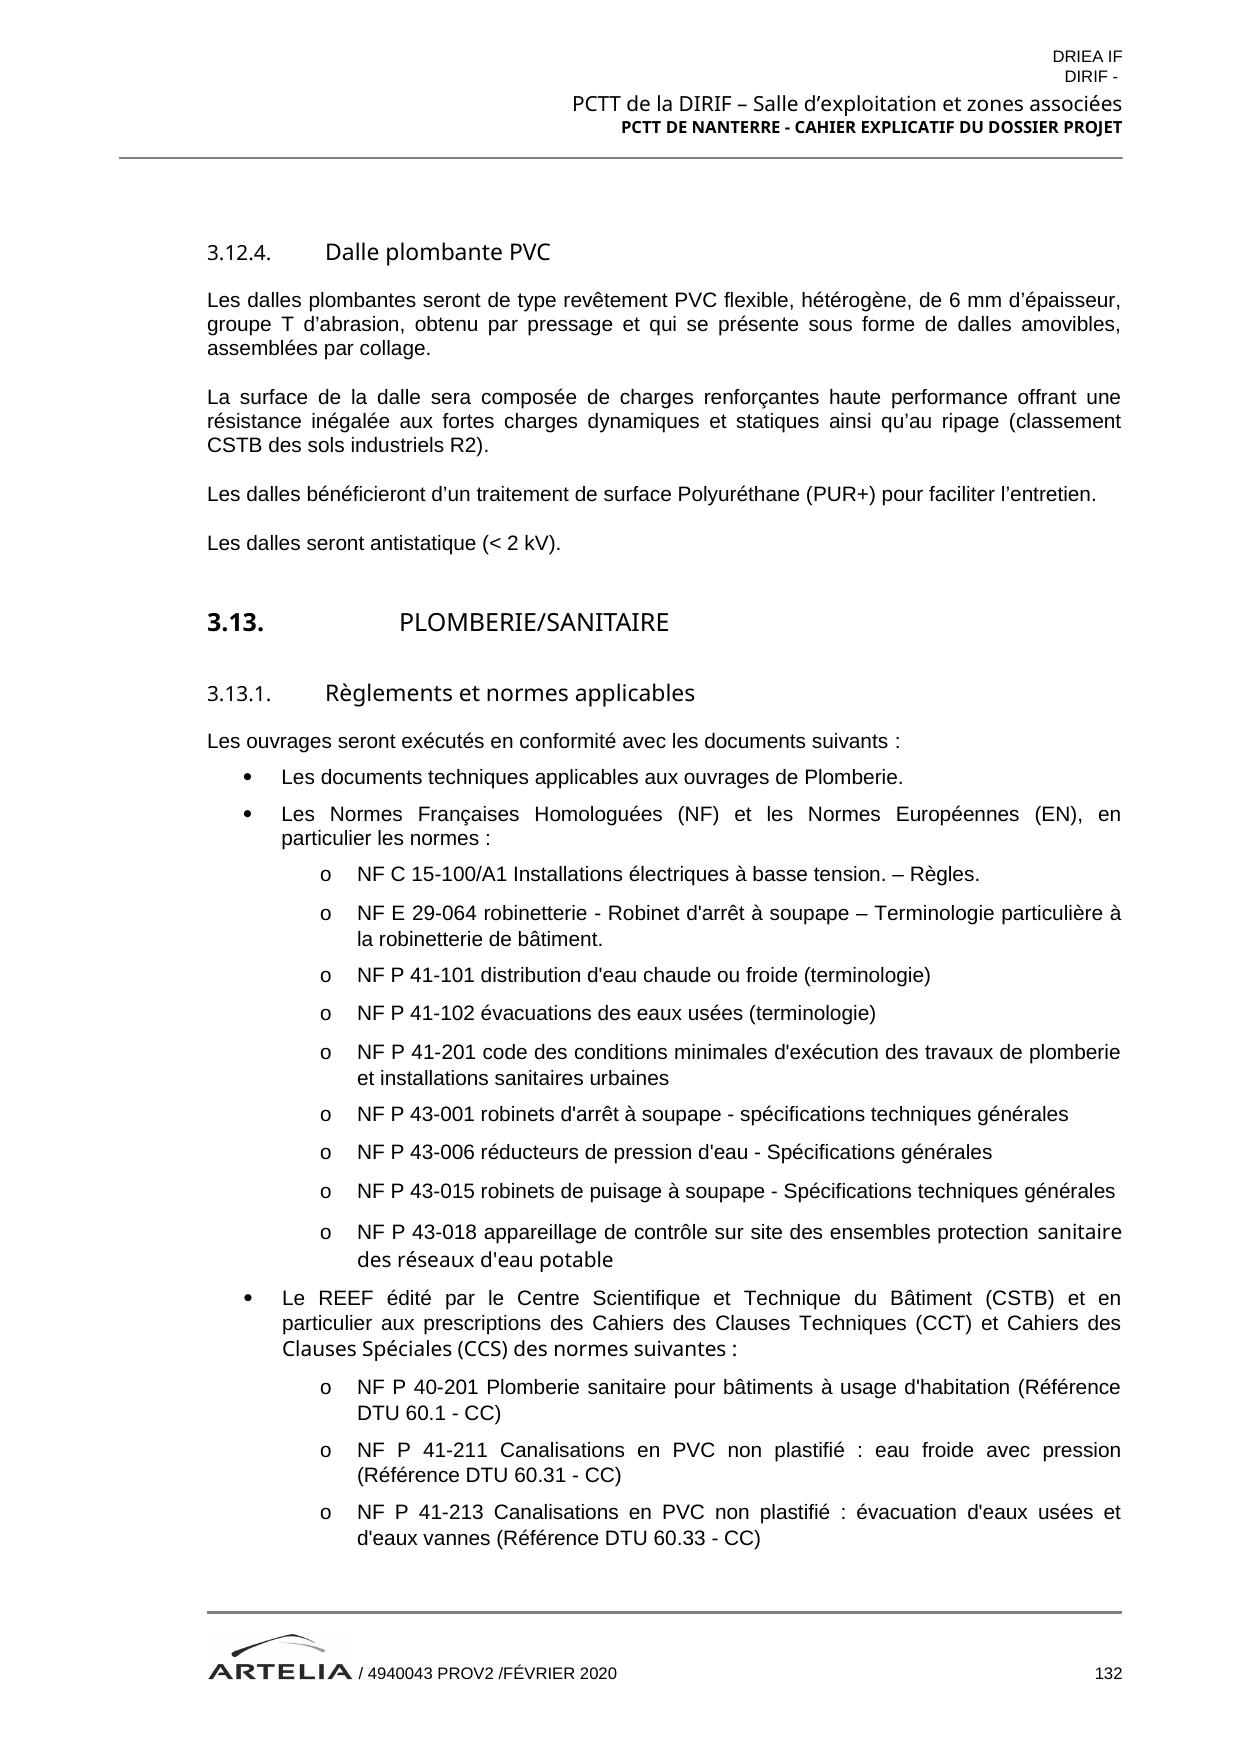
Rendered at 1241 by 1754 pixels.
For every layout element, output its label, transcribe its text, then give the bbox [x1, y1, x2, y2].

list NF P 43-015 robinets de puisage à soupape - Spécifications techniques générales [319, 1178, 1122, 1204]
list Les Normes Françaises Homologuées (NF) et les Normes Européennes (EN), en particulier les normes : [244, 802, 1122, 850]
list NF P 41-101 distribution d'eau chaude ou froide (terminologie) [319, 963, 1122, 989]
list NF C 15-100/A1 Installations électriques à basse tension. – Règles. [319, 862, 1122, 888]
list NF P 41-211 Canalisations en PVC non plastifié : eau froide avec pression (Référence DTU 60.31 - CC) [319, 1437, 1122, 1487]
list NF P 43-006 réducteurs de pression d'eau - Spécifications générales [319, 1140, 1122, 1166]
text La surface de la dalle sera composée de charges renforçantes haute performance offrant une résistance inégalée aux fortes charges dynamiques et statiques ainsi qu’au ripage (classement CSTB des sols industriels R2). [207, 385, 1122, 457]
list NF E 29-064 robinetterie - Robinet d'arrêt à soupape – Terminologie particulière à la robinetterie de bâtiment. [319, 901, 1122, 950]
list NF P 41-201 code des conditions minimales d'exécution des travaux de plomberie et installations sanitaires urbaines [319, 1039, 1122, 1089]
text Les dalles plombantes seront de type revêtement PVC flexible, hétérogène, de 6 mm d’épaisseur, groupe T d’abrasion, obtenu par pressage et qui se présente sous forme de dalles amovibles, assemblées par collage. [207, 288, 1122, 360]
list Le REEF édité par le Centre Scientifique et Technique du Bâtiment (CSTB) et en particulier aux prescriptions des Cahiers des Clauses Techniques (CCT) et Cahiers des Clauses Spéciales (CCS) des normes suivantes : [244, 1286, 1122, 1363]
list NF P 43-018 appareillage de contrôle sur site des ensembles protection sanitaire des réseaux d'eau potable [319, 1217, 1122, 1274]
list NF P 40-201 Plomberie sanitaire pour bâtiments à usage d'habitation (Référence DTU 60.1 - CC) [319, 1375, 1122, 1425]
text Les dalles bénéficieront d’un traitement de surface Polyuréthane (PUR+) pour faciliter l’entretien. [207, 482, 1122, 506]
subtitle Règlements et normes applicables [207, 677, 1122, 708]
list NF P 43-001 robinets d'arrêt à soupape - spécifications techniques générales [319, 1102, 1122, 1128]
text Les dalles seront antistatique (< 2 kV). [207, 531, 1122, 555]
list NF P 41-102 évacuations des eaux usées (terminologie) [319, 1001, 1122, 1027]
list NF P 41-213 Canalisations en PVC non plastifié : évacuation d'eaux usées et d'eaux vannes (Référence DTU 60.33 - CC) [319, 1500, 1122, 1549]
list Les documents techniques applicables aux ouvrages de Plomberie. [244, 765, 1122, 789]
subtitle plomberie/sanitaire [207, 605, 1122, 639]
subtitle Dalle plombante PVC [207, 236, 1122, 267]
text Les ouvrages seront exécutés en conformité avec les documents suivants : [207, 729, 1122, 753]
